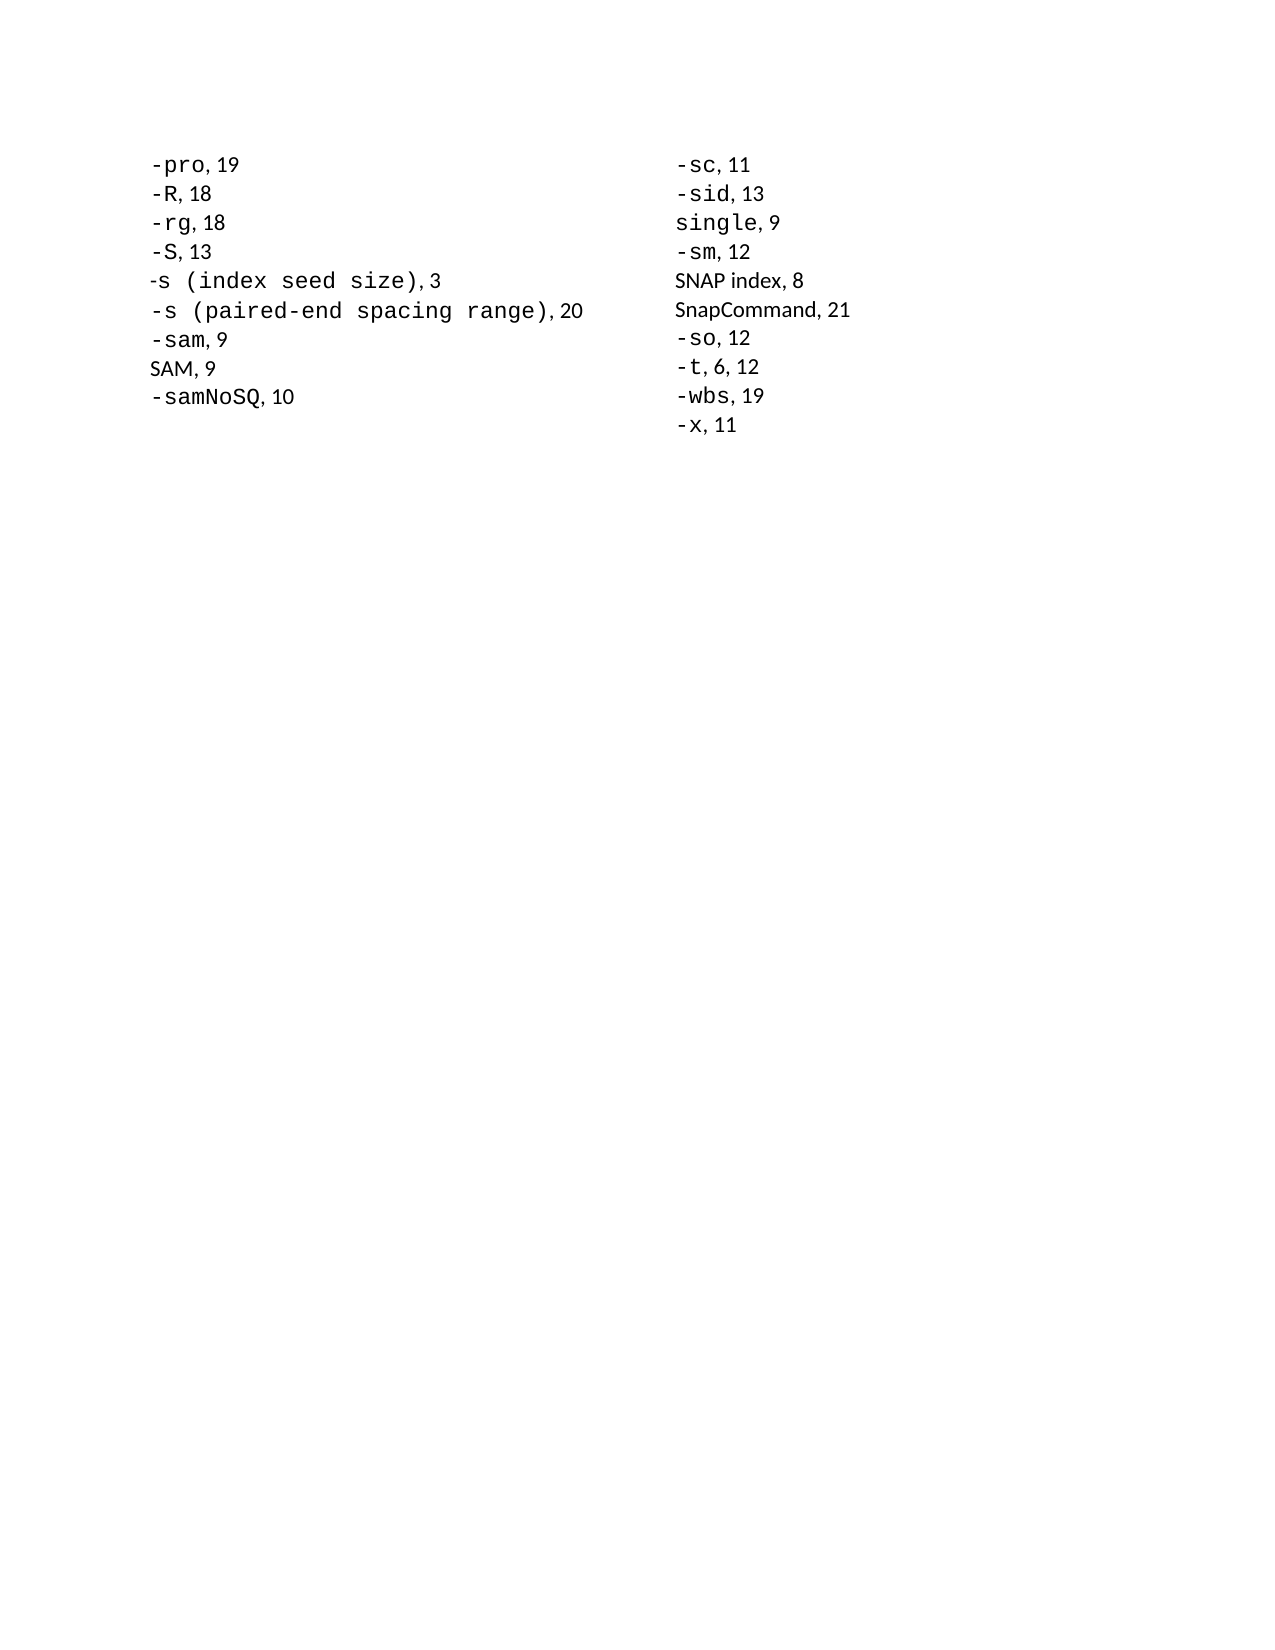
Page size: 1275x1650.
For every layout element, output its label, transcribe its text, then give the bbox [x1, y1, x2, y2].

text -rg, 18 [150, 208, 600, 237]
text -samNoSQ, 10 [150, 382, 600, 411]
text -wbs, 19 [675, 381, 1125, 410]
text SnapCommand, 21 [675, 295, 1125, 323]
text SAM, 9 [150, 354, 600, 382]
text -sam, 9 [150, 325, 600, 354]
text -so, 12 [675, 323, 1125, 352]
text -sc, 11 [675, 150, 1125, 179]
text -S, 13 [150, 237, 600, 267]
text single, 9 [675, 208, 1125, 237]
text -s (paired-end spacing range), 20 [150, 296, 600, 325]
text -t, 6, 12 [675, 352, 1125, 381]
text -x, 11 [675, 410, 1125, 439]
text -sid, 13 [675, 179, 1125, 208]
text -s (index seed size), 3 [150, 267, 600, 296]
text -pro, 19 [150, 150, 600, 179]
text -sm, 12 [675, 237, 1125, 267]
text SNAP index, 8 [675, 267, 1125, 295]
text -R, 18 [150, 179, 600, 208]
